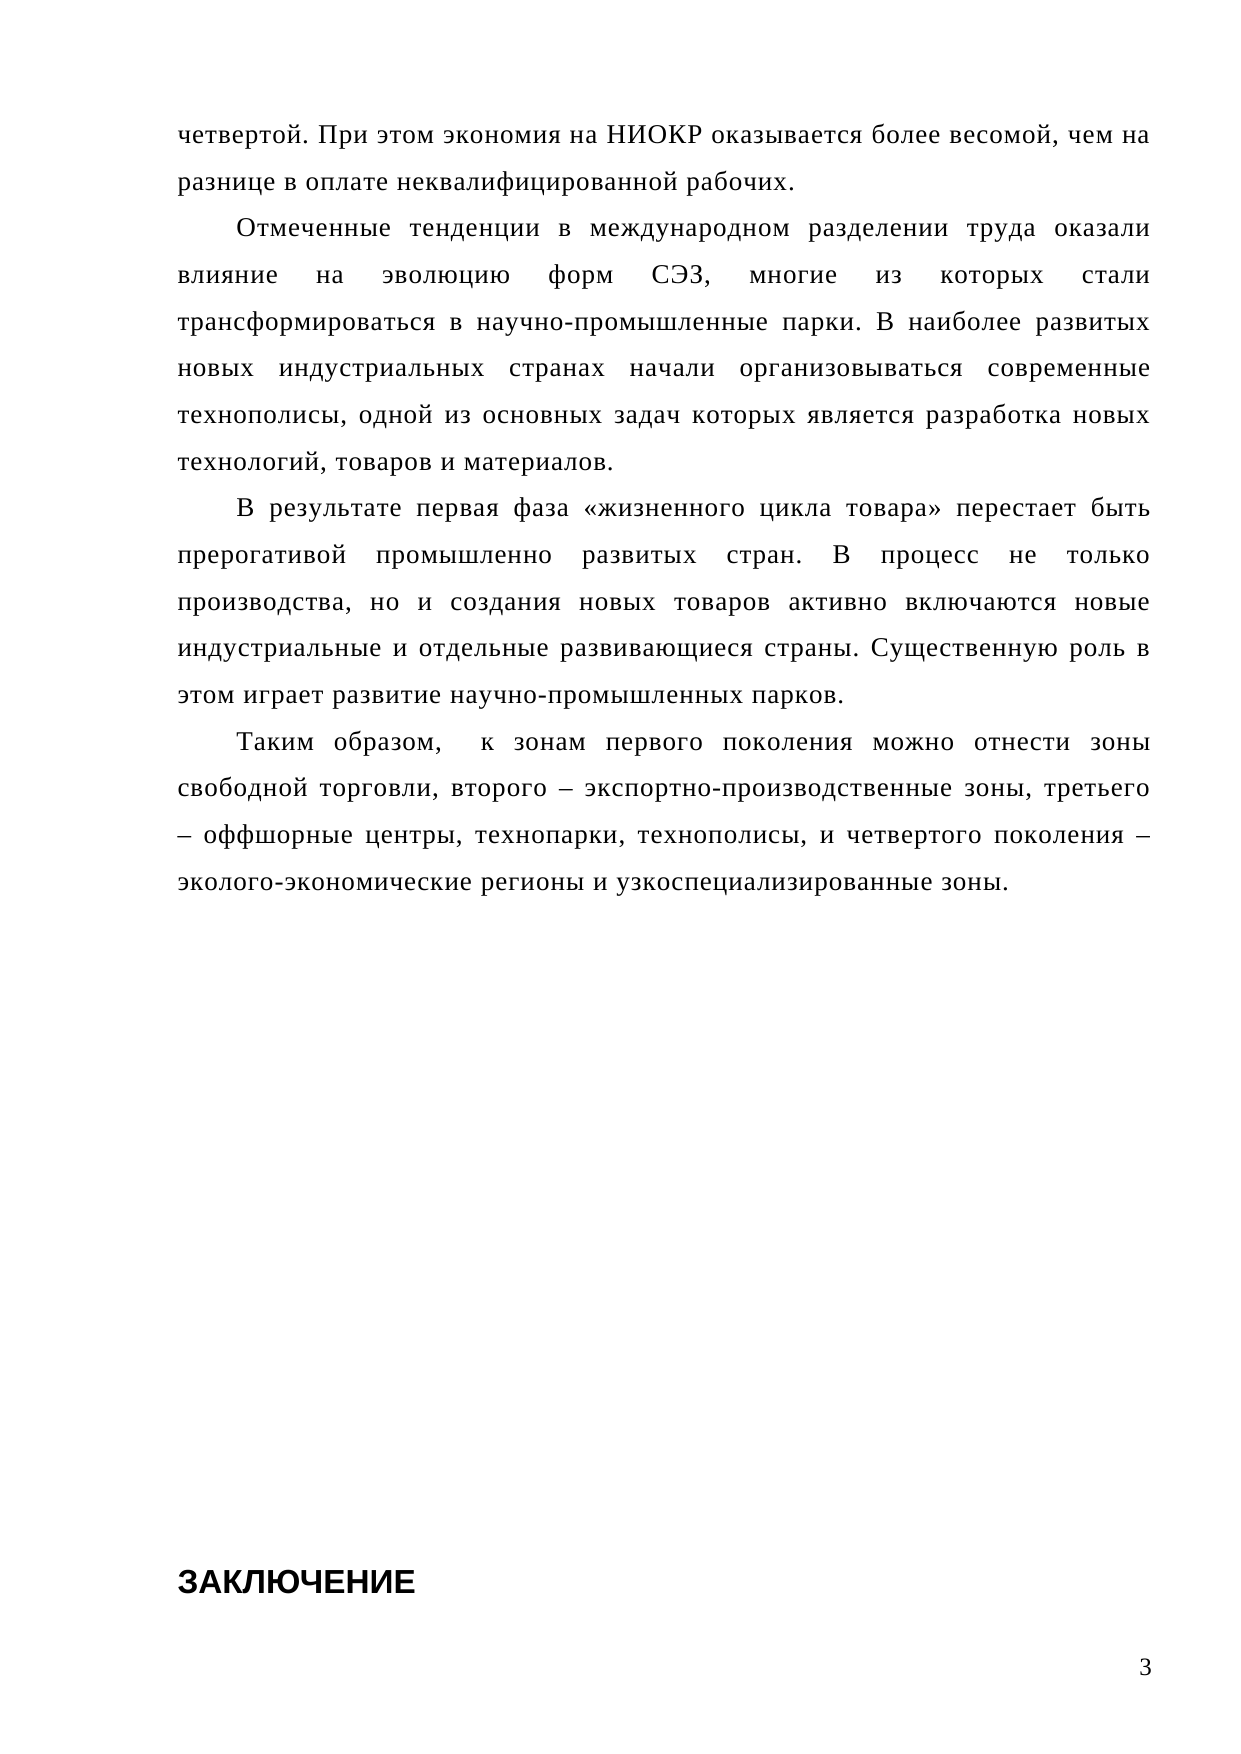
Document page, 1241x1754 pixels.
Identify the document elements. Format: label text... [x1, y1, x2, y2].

text В результате первая фаза «жизненного цикла товара» перестает быть прерогативой промышленно развитых стран. В процесс не только производства, но и создания новых товаров активно включаются новые индустриальные и отдельные развивающиеся страны. Существенную роль в этом играет развитие научно-промышленных парков. [177, 491, 1152, 709]
subtitle ЗАКЛЮЧЕНИЕ [177, 1562, 1152, 1601]
text Таким образом, к зонам первого поколения можно отнести зоны свободной торговли, второго – экспортно-производственные зоны, третьего – оффшорные центры, технопарки, технополисы, и четвертого поколения – эколого-экономические регионы и узкоспециализированные зоны. [177, 725, 1152, 896]
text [177, 118, 1152, 196]
text Отмеченные тенденции в международном разделении труда оказали влияние на эволюцию форм СЭЗ, многие из которых стали трансформироваться в научно-промышленные парки. В наиболее развитых новых индустриальных странах начали организовываться современные технополисы, одной из основных задач которых является разработка новых технологий, товаров и материалов. [177, 211, 1152, 476]
